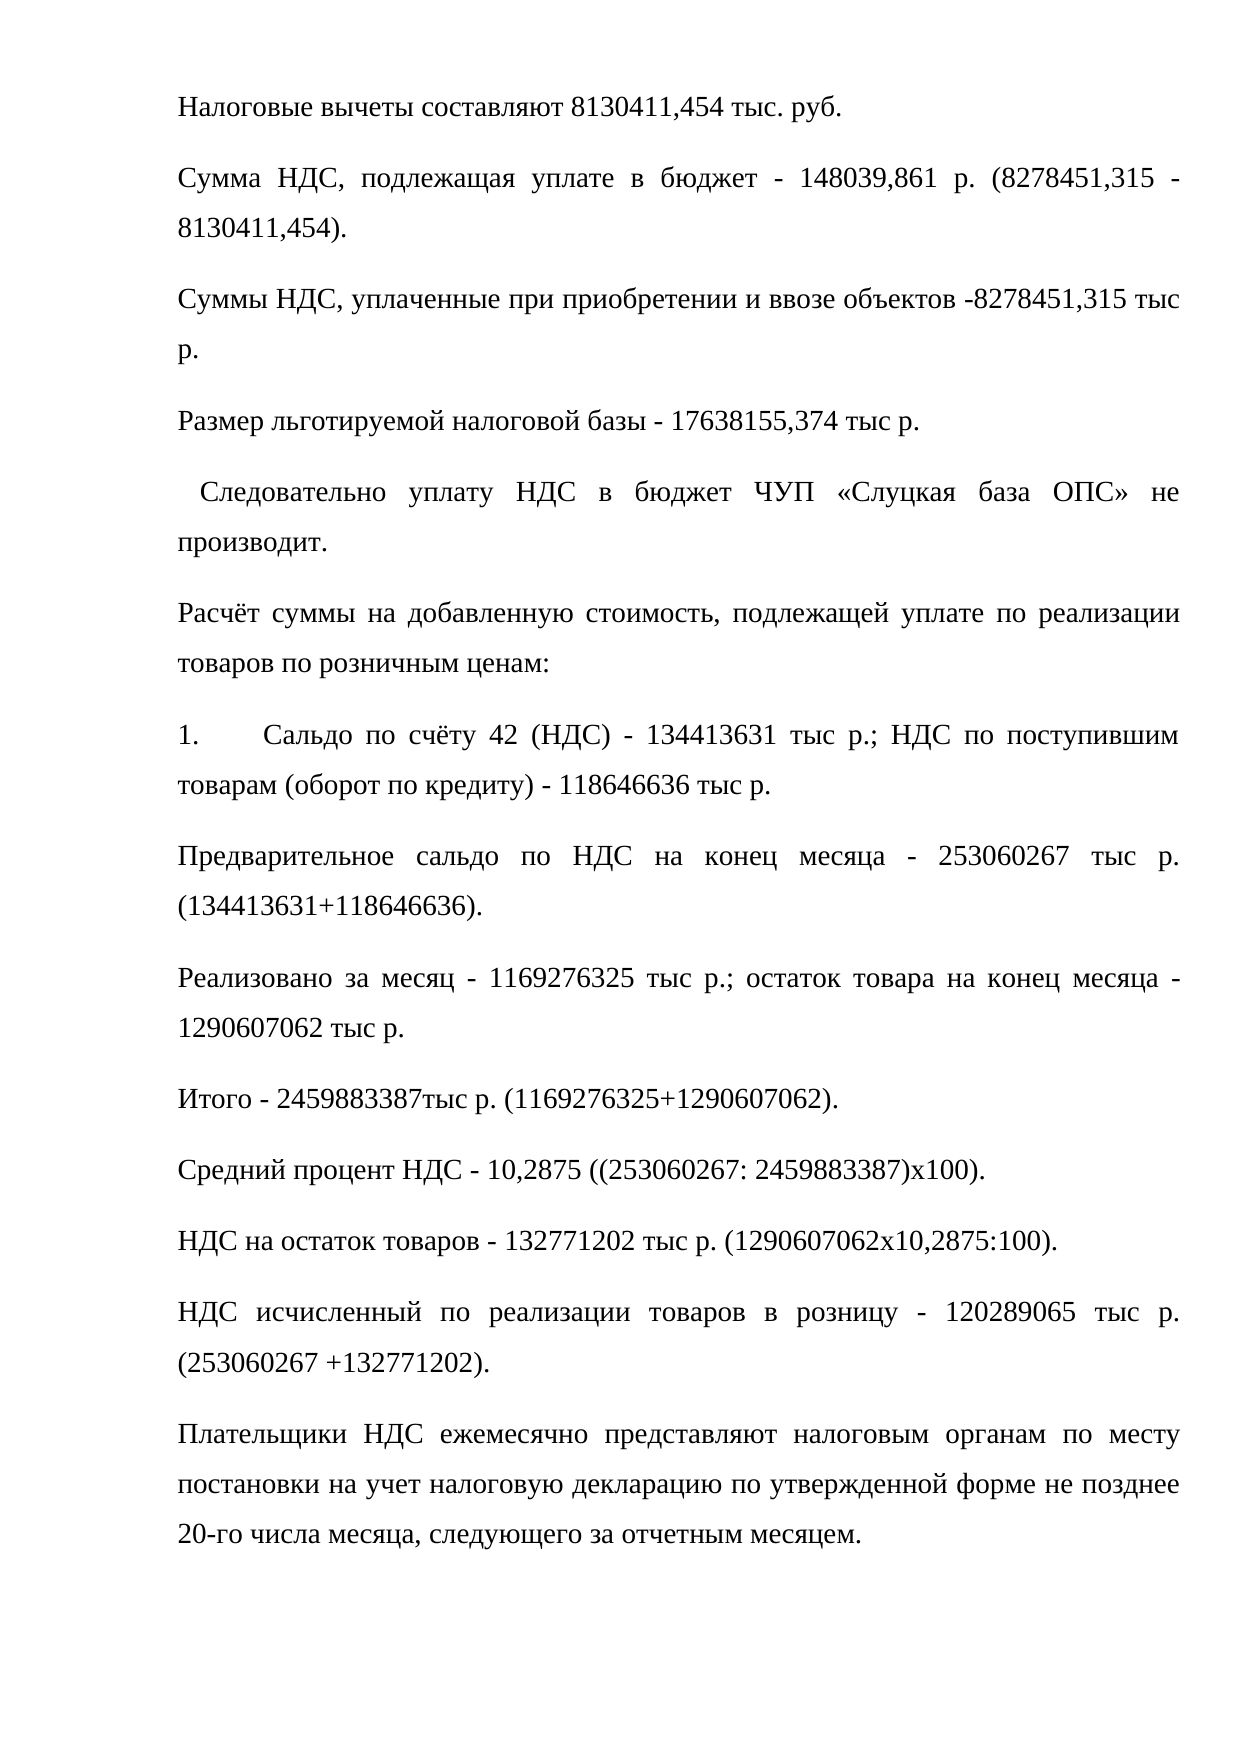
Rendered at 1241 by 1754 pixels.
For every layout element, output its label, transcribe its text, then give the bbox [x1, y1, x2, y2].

text Сумма НДС, подлежащая уплате в бюджет - 148039,861 р. (8278451,315 -8130411,454). [177, 160, 1181, 244]
text Средний процент НДС - 10,2875 ((253060267: 2459883387)х100). [177, 1152, 1181, 1186]
text Размер льготируемой налоговой базы - 17638155,374 тыс р. [177, 403, 1181, 436]
text Реализовано за месяц - 1169276325 тыс р.; остаток товара на конец месяца - 1290607062 тыс р. [177, 960, 1181, 1043]
text Предварительное сальдо по НДС на конец месяца - 253060267 тыс р. (134413631+118646636). [177, 838, 1181, 922]
text НДС на остаток товаров - 132771202 тыс р. (1290607062x10,2875:100). [177, 1223, 1181, 1257]
text Следовательно уплату НДС в бюджет ЧУП «Слуцкая база ОПС» не производит. [177, 474, 1181, 558]
text 1. Сальдо по счёту 42 (НДС) - 134413631 тыс р.; НДС по поступившим товарам (оборот по кредиту) - 118646636 тыс р. [177, 717, 1181, 801]
text Плательщики НДС ежемесячно представляют налоговым органам по месту постановки на учет налоговую декларацию по утвержденной форме не позднее 20-го числа месяца, следующего за отчетным месяцем. [177, 1416, 1181, 1550]
text Итого - 2459883387тыс р. (1169276325+1290607062). [177, 1081, 1181, 1115]
text Расчёт суммы на добавленную стоимость, подлежащей уплате по реализации товаров по розничным ценам: [177, 595, 1181, 679]
text Суммы НДС, уплаченные при приобретении и ввозе объектов -8278451,315 тыс р. [177, 281, 1181, 365]
text Налоговые вычеты составляют 8130411,454 тыс. руб. [177, 89, 1181, 122]
text НДС исчисленный по реализации товаров в розницу - 120289065 тыс р. (253060267 +132771202). [177, 1294, 1181, 1378]
